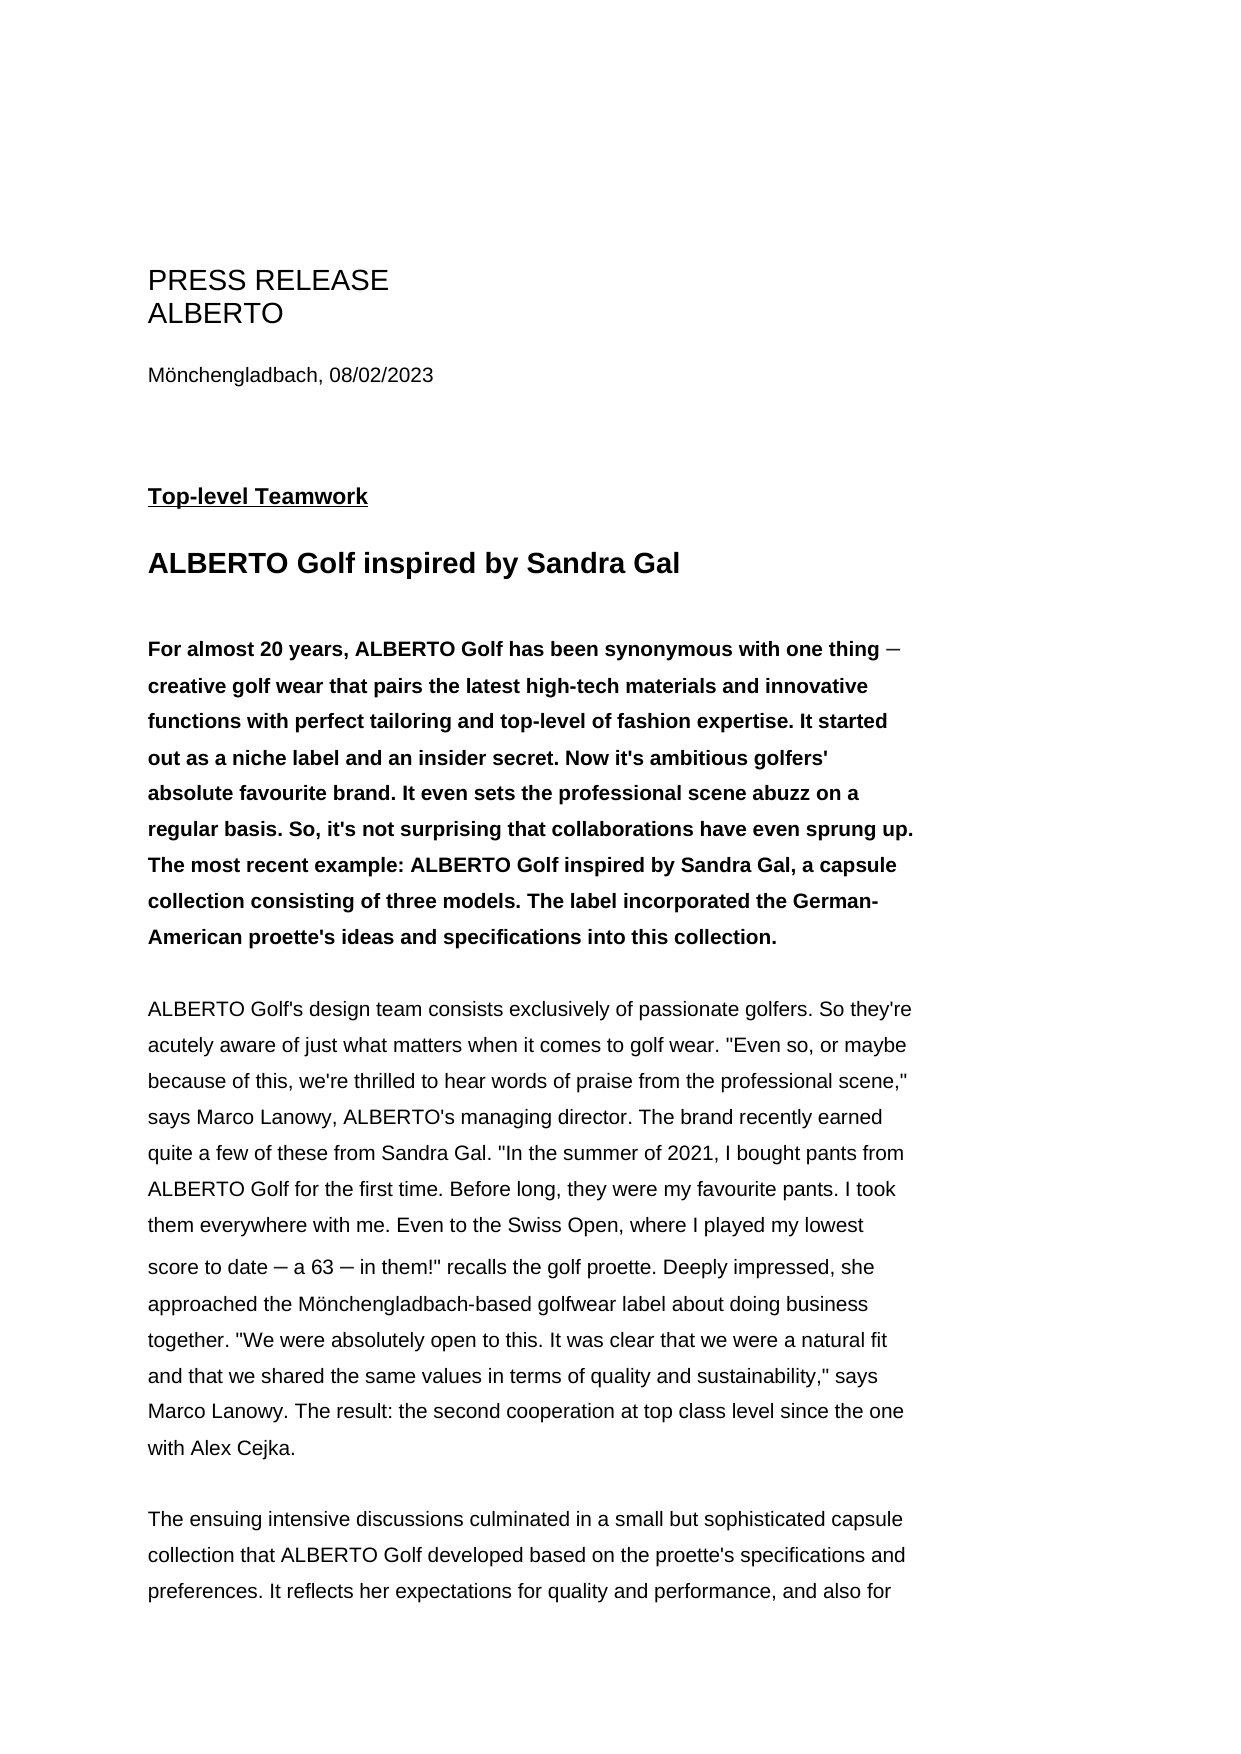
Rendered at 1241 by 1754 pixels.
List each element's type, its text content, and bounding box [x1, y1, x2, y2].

text ALBERTO Golf's design team consists exclusively of passionate golfers. So they're acutely aware of just what matters when it comes to golf wear. "Even so, or maybe because of this, we're thrilled to hear words of praise from the professional scene," says Marco Lanowy, ALBERTO's managing director. The brand recently earned quite a few of these from Sandra Gal. "In the summer of 2021, I bought pants from ALBERTO Golf for the first time. Before long, they were my favourite pants. I took them everywhere with me. Even to the Swiss Open, where I played my lowest score to date – a 63 – in them!" recalls the golf proette. Deeply impressed, she approached the Mönchengladbach-based golfwear label about doing business together. "We were absolutely open to this. It was clear that we were a natural fit and that we shared the same values in terms of quality and sustainability," says Marco Lanowy. The result: the second cooperation at top class level since the one with Alex Cejka. [148, 997, 916, 1459]
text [148, 1507, 916, 1603]
text Top-level Teamwork [148, 483, 916, 509]
text ALBERTO Golf inspired by Sandra Gal [148, 546, 916, 580]
text ALBERTO Mönchengladbach, 08/02/2023 [148, 296, 916, 387]
text For almost 20 years, ALBERTO Golf has been synonymous with one thing – creative golf wear that pairs the latest high-tech materials and innovative functions with perfect tailoring and top-level of fashion expertise. It started out as a niche label and an insider secret. Now it's ambitious golfers' absolute favourite brand. It even sets the professional scene abuzz on a regular basis. So, it's not surprising that collaborations have even sprung up. The most recent example: ALBERTO Golf inspired by Sandra Gal, a capsule collection consisting of three models. The label incorporated the German-American proette's ideas and specifications into this collection. [148, 633, 916, 949]
text PRESS RELEASE [148, 263, 916, 296]
